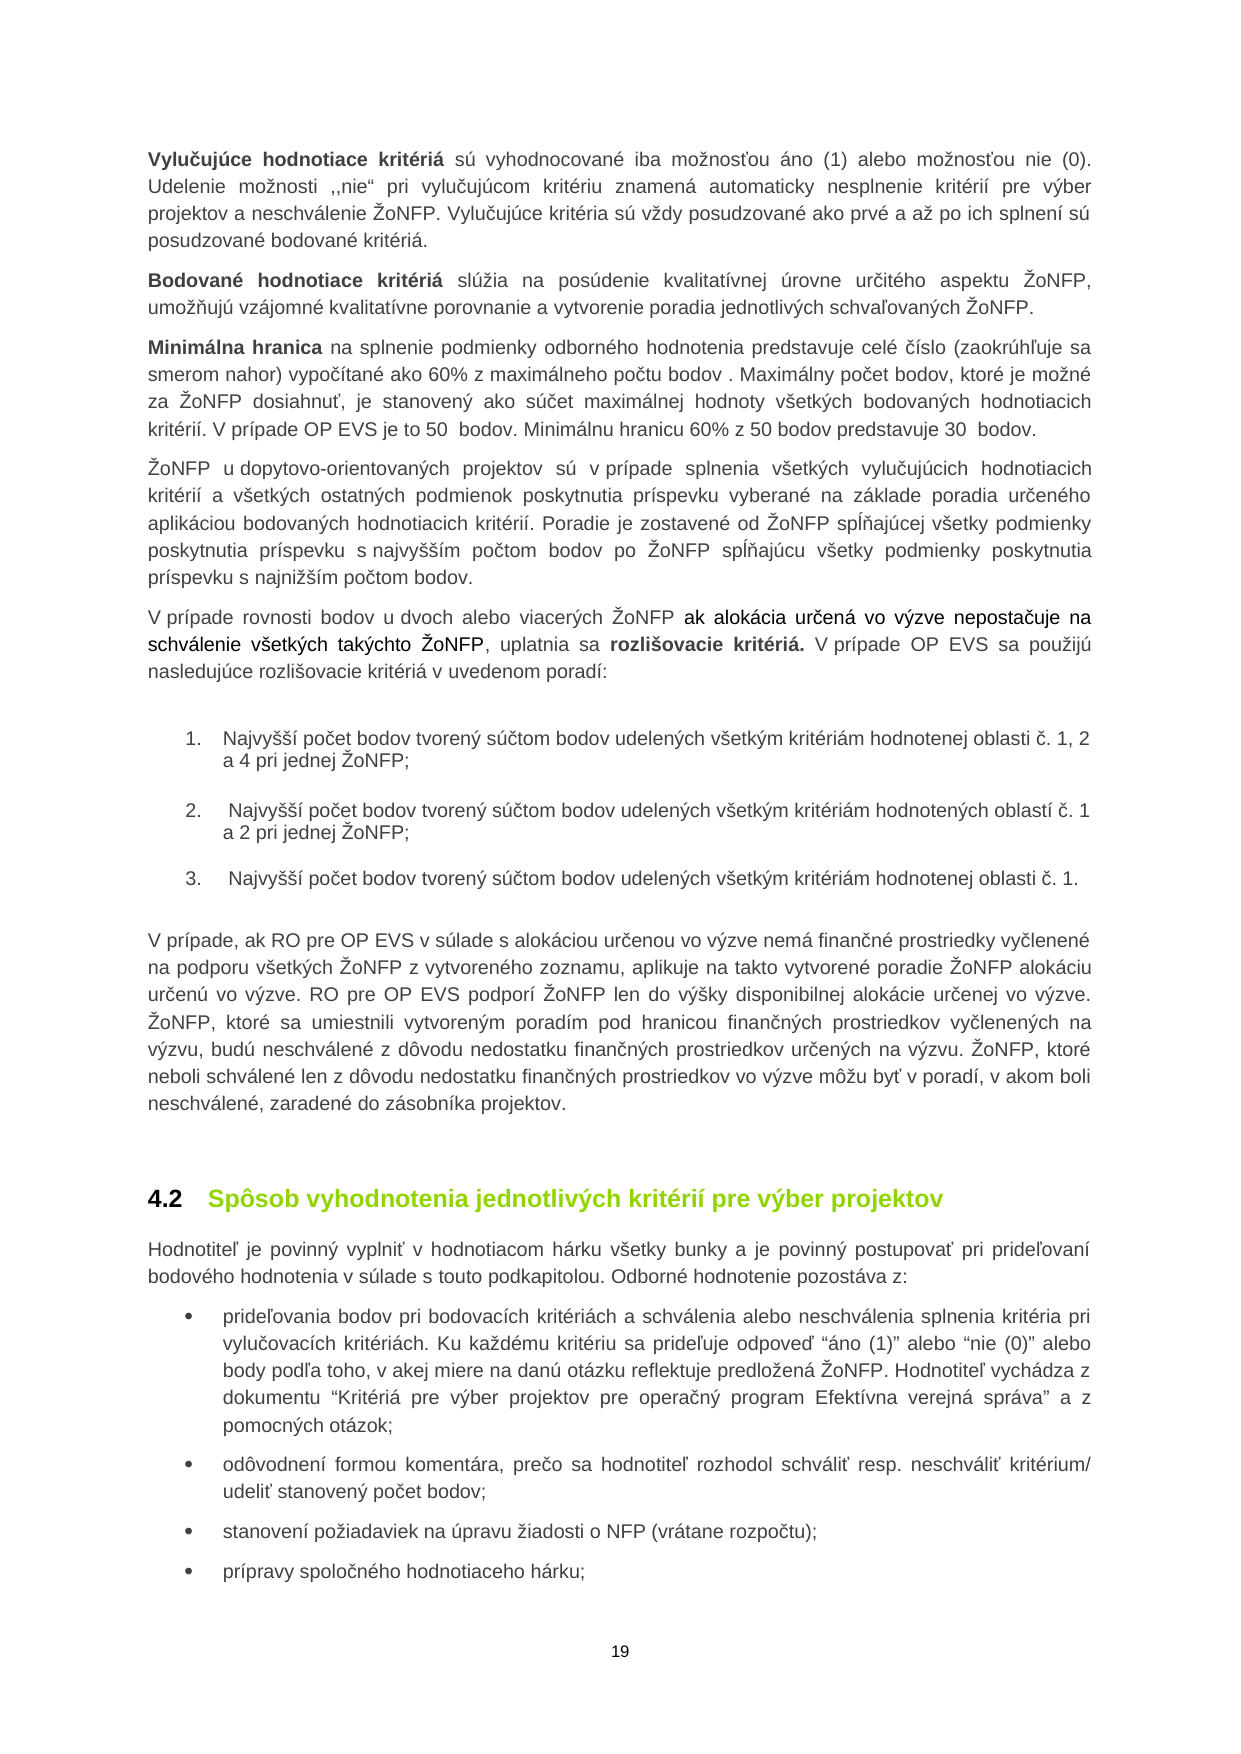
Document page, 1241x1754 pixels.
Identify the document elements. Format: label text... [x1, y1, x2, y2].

list Najvyšší počet bodov tvorený súčtom bodov udelených všetkým kritériám hodnotenej oblasti č. 1, 2 a 4 pri jednej ŽoNFP; [185, 727, 1092, 772]
text ŽoNFP u dopytovo-orientovaných projektov sú v prípade splnenia všetkých vylučujúcich hodnotiacich kritérií a všetkých ostatných podmienok poskytnutia príspevku vyberané na základe poradia určeného aplikáciou bodovaných hodnotiacich kritérií. Poradie je zostavené od ŽoNFP spĺňajúcej všetky podmienky poskytnutia príspevku s najvyšším počtom bodov po ŽoNFP spĺňajúcu všetky podmienky poskytnutia príspevku s najnižším počtom bodov. [148, 457, 1092, 588]
text V prípade rovnosti bodov u dvoch alebo viacerých ŽoNFP ak alokácia určená vo výzve nepostačuje na schválenie všetkých takýchto ŽoNFP, uplatnia sa rozlišovacie kritériá. V prípade OP EVS sa použijú nasledujúce rozlišovacie kritériá v uvedenom poradí: [148, 606, 1092, 683]
list Najvyšší počet bodov tvorený súčtom bodov udelených všetkým kritériám hodnotených oblastí č. 1 a 2 pri jednej ŽoNFP; [185, 798, 1092, 844]
list odôvodnení formou komentára, prečo sa hodnotiteľ rozhodol schváliť resp. neschváliť kritérium/ udeliť stanovený počet bodov; [185, 1453, 1092, 1503]
text Vylučujúce hodnotiace kritériá sú vyhodnocované iba možnosťou áno (1) alebo možnosťou nie (0). Udelenie možnosti ,,nie“ pri vylučujúcom kritériu znamená automaticky nesplnenie kritérií pre výber projektov a neschválenie ŽoNFP. Vylučujúce kritéria sú vždy posudzované ako prvé a až po ich splnení sú posudzované bodované kritériá. [148, 148, 1092, 252]
text V prípade, ak RO pre OP EVS v súlade s alokáciou určenou vo výzve nemá finančné prostriedky vyčlenené na podporu všetkých ŽoNFP z vytvoreného zoznamu, aplikuje na takto vytvorené poradie ŽoNFP alokáciu určenú vo výzve. RO pre OP EVS podporí ŽoNFP len do výšky disponibilnej alokácie určenej vo výzve. ŽoNFP, ktoré sa umiestnili vytvoreným poradím pod hranicou finančných prostriedkov vyčlenených na výzvu, budú neschválené z dôvodu nedostatku finančných prostriedkov určených na výzvu. ŽoNFP, ktoré neboli schválené len z dôvodu nedostatku finančných prostriedkov vo výzve môžu byť v poradí, v akom boli neschválené, zaradené do zásobníka projektov. [148, 929, 1092, 1115]
text Bodované hodnotiace kritériá slúžia na posúdenie kvalitatívnej úrovne určitého aspektu ŽoNFP, umožňujú vzájomné kvalitatívne porovnanie a vytvorenie poradia jednotlivých schvaľovaných ŽoNFP. [148, 269, 1092, 319]
list prideľovania bodov pri bodovacích kritériách a schválenia alebo neschválenia splnenia kritéria pri vylučovacích kritériách. Ku každému kritériu sa prideľuje odpoveď “áno (1)” alebo “nie (0)” alebo body podľa toho, v akej miere na danú otázku reflektuje predložená ŽoNFP. Hodnotiteľ vychádza z dokumentu “Kritériá pre výber projektov pre operačný program Efektívna verejná správa” a z pomocných otázok; [185, 1304, 1092, 1436]
text Hodnotiteľ je povinný vyplniť v hodnotiacom hárku všetky bunky a je povinný postupovať pri prideľovaní bodového hodnotenia v súlade s touto podkapitolou. Odborné hodnotenie pozostáva z: [148, 1238, 1092, 1288]
list prípravy spoločného hodnotiaceho hárku; [185, 1560, 1092, 1583]
text Minimálna hranica na splnenie podmienky odborného hodnotenia predstavuje celé číslo (zaokrúhľuje sa smerom nahor) vypočítané ako 60% z maximálneho počtu bodov . Maximálny počet bodov, ktoré je možné za ŽoNFP dosiahnuť, je stanovený ako súčet maximálnej hodnoty všetkých bodovaných hodnotiacich kritérií. V prípade OP EVS je to 50 bodov. Minimálnu hranicu 60% z 50 bodov predstavuje 30 bodov. [148, 336, 1092, 440]
list Najvyšší počet bodov tvorený súčtom bodov udelených všetkým kritériám hodnotenej oblasti č. 1. [185, 867, 1092, 889]
subtitle Spôsob vyhodnotenia jednotlivých kritérií pre výber projektov [148, 1184, 1092, 1213]
list stanovení požiadaviek na úpravu žiadosti o NFP (vrátane rozpočtu); [185, 1520, 1092, 1543]
